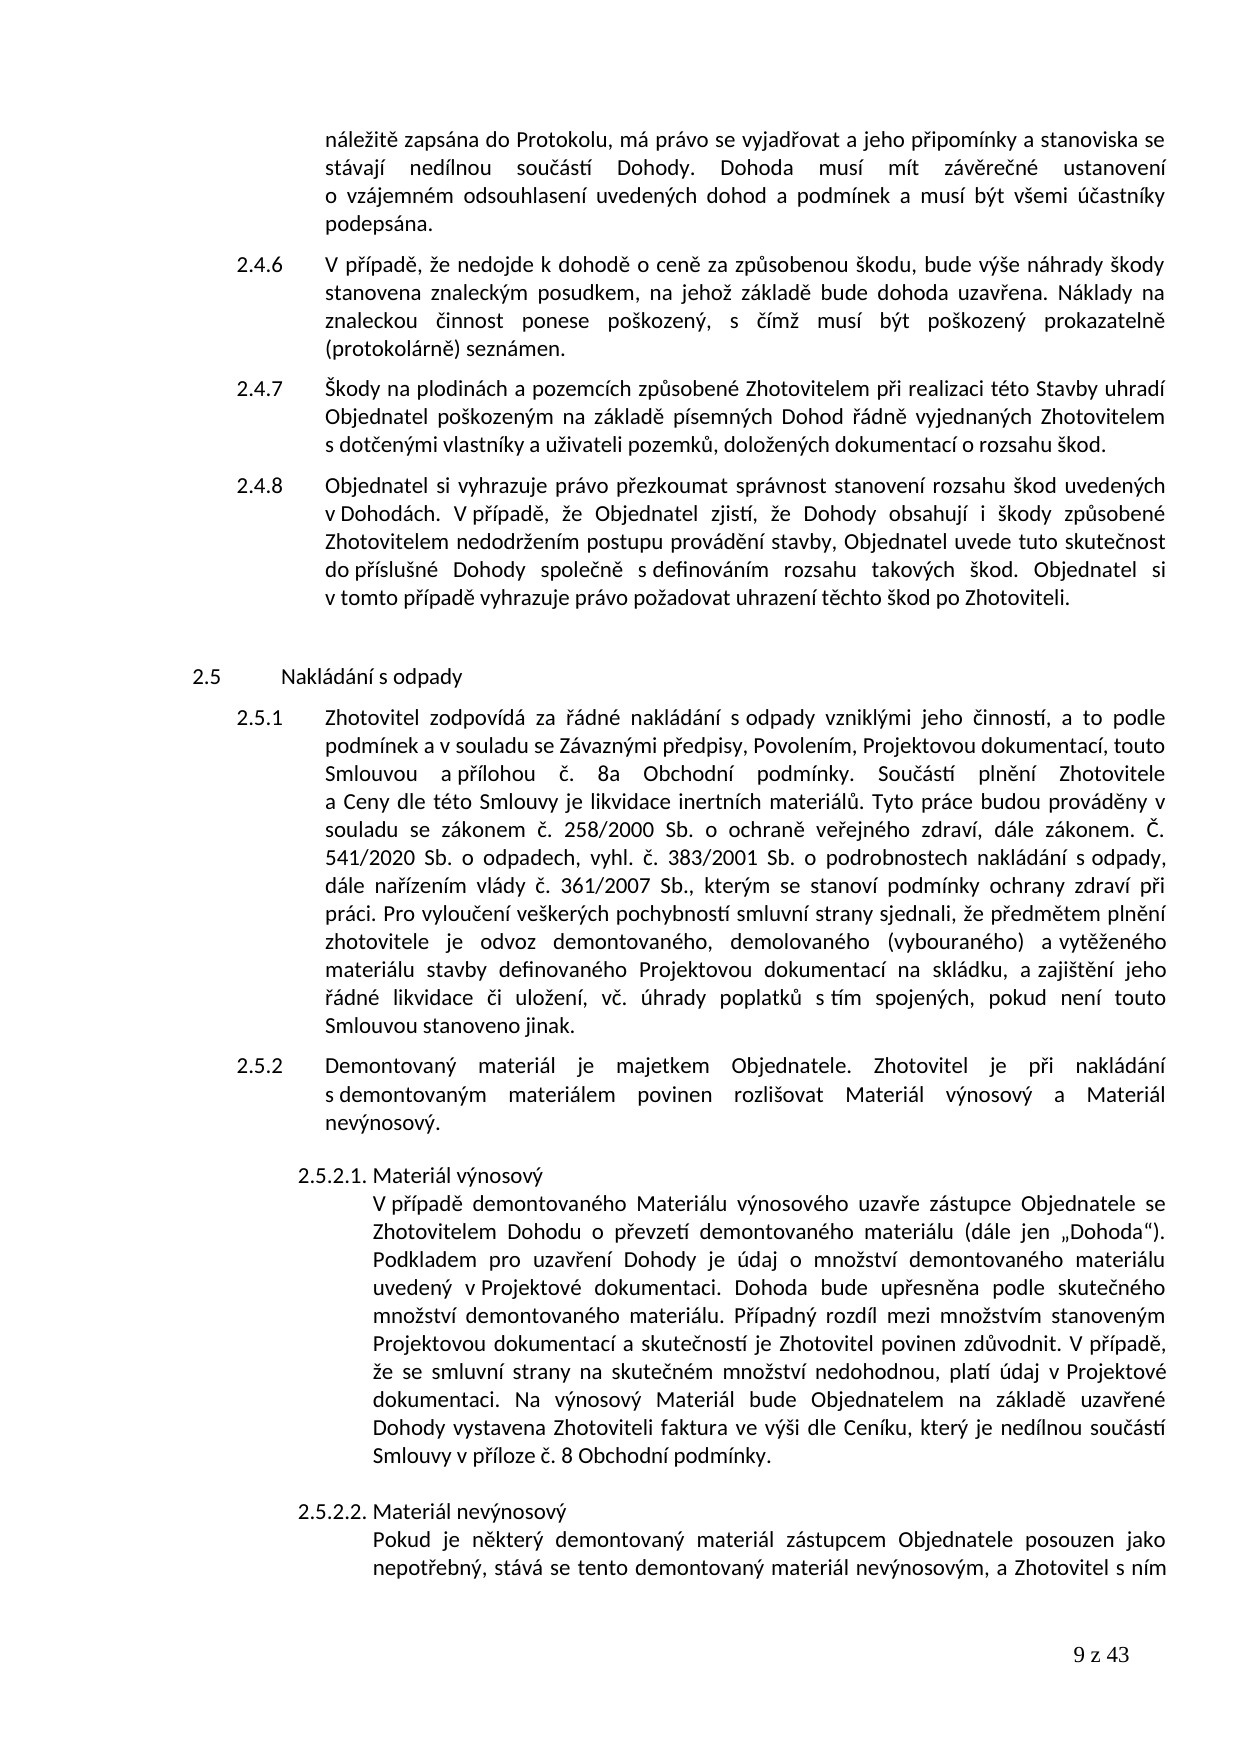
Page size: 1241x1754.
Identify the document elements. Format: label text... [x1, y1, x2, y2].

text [325, 125, 1167, 237]
list V případě demontovaného Materiálu výnosového uzavře zástupce Objednatele se Zhotovitelem Dohodu o převzetí demontovaného materiálu (dále jen „Dohoda“). Podkladem pro uzavření Dohody je údaj o množství demontovaného materiálu uvedený v Projektové dokumentaci. Dohoda bude upřesněna podle skutečného množství demontovaného materiálu. Případný rozdíl mezi množstvím stanoveným Projektovou dokumentací a skutečností je Zhotovitel povinen zdůvodnit. V případě, že se smluvní strany na skutečném množství nedohodnou, platí údaj v Projektové dokumentaci. Na výnosový Materiál bude Objednatelem na základě uzavřené Dohody vystavena Zhotoviteli faktura ve výši dle Ceníku, který je nedílnou součástí Smlouvy v příloze č. 8 Obchodní podmínky. [373, 1189, 1167, 1469]
list 2.5.2.2. Materiál nevýnosový [223, 1497, 1167, 1525]
subtitle Objednatel si vyhrazuje právo přezkoumat správnost stanovení rozsahu škod uvedených v Dohodách. V případě, že Objednatel zjistí, že Dohody obsahují i škody způsobené Zhotovitelem nedodržením postupu provádění stavby, Objednatel uvede tuto skutečnost do příslušné Dohody společně s definováním rozsahu takových škod. Objednatel si v tomto případě vyhrazuje právo požadovat uhrazení těchto škod po Zhotoviteli. [236, 471, 1167, 611]
subtitle Nakládání s odpady [192, 662, 1167, 690]
subtitle Škody na plodinách a pozemcích způsobené Zhotovitelem při realizaci této Stavby uhradí Objednatel poškozeným na základě písemných Dohod řádně vyjednaných Zhotovitelem s dotčenými vlastníky a uživateli pozemků, doložených dokumentací o rozsahu škod. [236, 374, 1167, 458]
subtitle V případě, že nedojde k dohodě o ceně za způsobenou škodu, bude výše náhrady škody stanovena znaleckým posudkem, na jehož základě bude dohoda uzavřena. Náklady na znaleckou činnost ponese poškozený, s čímž musí být poškozený prokazatelně (protokolárně) seznámen. [236, 250, 1167, 362]
subtitle Demontovaný materiál je majetkem Objednatele. Zhotovitel je při nakládání s demontovaným materiálem povinen rozlišovat Materiál výnosový a Materiál nevýnosový. [236, 1052, 1167, 1136]
list 2.5.2.1. Materiál výnosový [223, 1161, 1167, 1189]
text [373, 1525, 1167, 1581]
subtitle Zhotovitel zodpovídá za řádné nakládání s odpady vzniklými jeho činností, a to podle podmínek a v souladu se Závaznými předpisy, Povolením, Projektovou dokumentací, touto Smlouvou a přílohou č. 8a Obchodní podmínky. Součástí plnění Zhotovitele a Ceny dle této Smlouvy je likvidace inertních materiálů. Tyto práce budou prováděny v souladu se zákonem č. 258/2000 Sb. o ochraně veřejného zdraví, dále zákonem. Č. 541/2020 Sb. o odpadech, vyhl. č. 383/2001 Sb. o podrobnostech nakládání s odpady, dále nařízením vlády č. 361/2007 Sb., kterým se stanoví podmínky ochrany zdraví při práci. Pro vyloučení veškerých pochybností smluvní strany sjednali, že předmětem plnění zhotovitele je odvoz demontovaného, demolovaného (vybouraného) a vytěženého materiálu stavby definovaného Projektovou dokumentací na skládku, a zajištění jeho řádné likvidace či uložení, vč. úhrady poplatků s tím spojených, pokud není touto Smlouvou stanoveno jinak. [236, 703, 1167, 1039]
